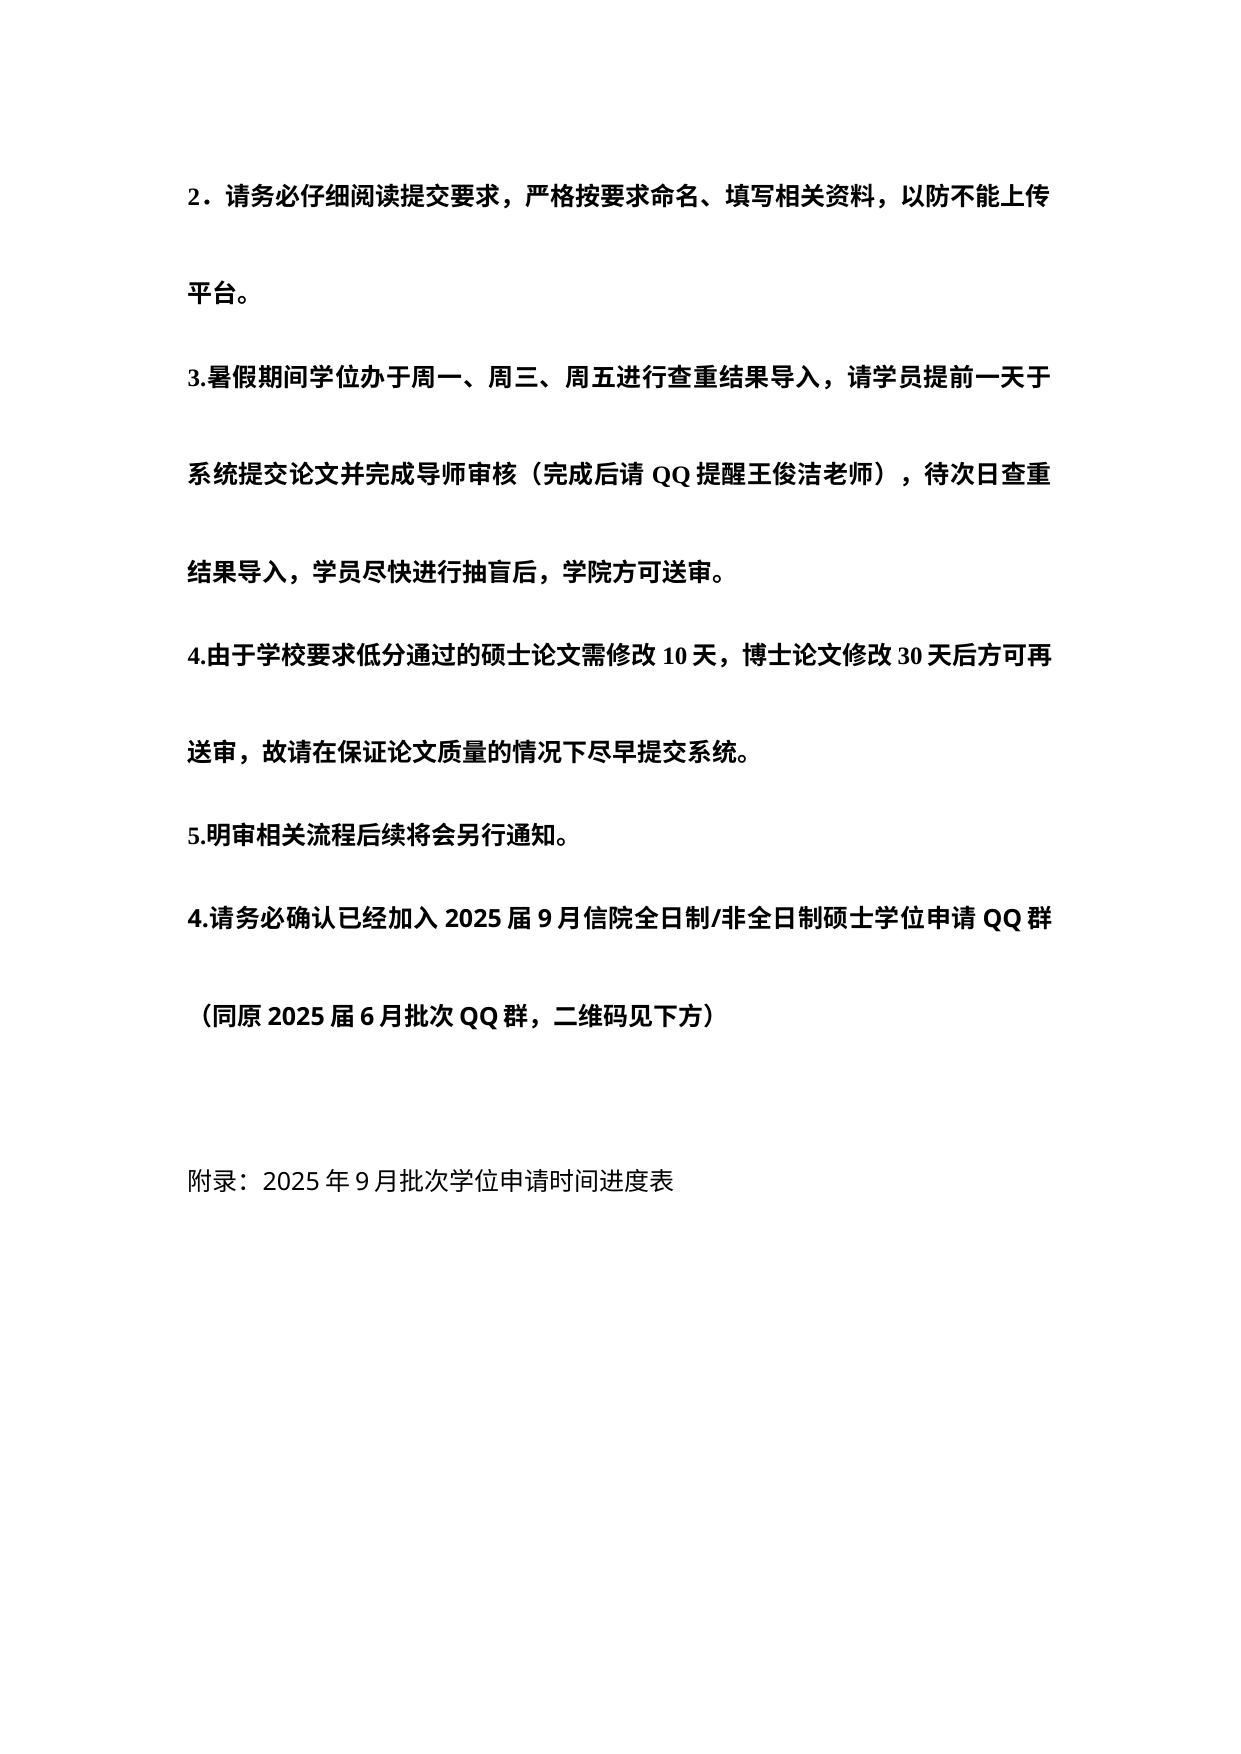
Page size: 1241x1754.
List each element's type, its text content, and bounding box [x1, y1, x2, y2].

text 5.明审相关流程后续将会另行通知。 [187, 801, 1053, 866]
text 3.暑假期间学位办于周一、周三、周五进行查重结果导入，请学员提前一天于系统提交论文并完成导师审核（完成后请QQ提醒王俊洁老师），待次日查重结果导入，学员尽快进行抽盲后，学院方可送审。 [187, 343, 1053, 603]
text 4.请务必确认已经加入2025届9月信院全日制/非全日制硕士学位申请QQ群（同原2025届6月批次QQ群，二维码见下方） [187, 884, 1053, 1047]
text 4.由于学校要求低分通过的硕士论文需修改10天，博士论文修改30天后方可再送审，故请在保证论文质量的情况下尽早提交系统。 [187, 621, 1053, 783]
text 附录：2025年9月批次学位申请时间进度表 [187, 1147, 1053, 1212]
text 2．请务必仔细阅读提交要求，严格按要求命名、填写相关资料，以防不能上传平台。 [187, 162, 1053, 324]
